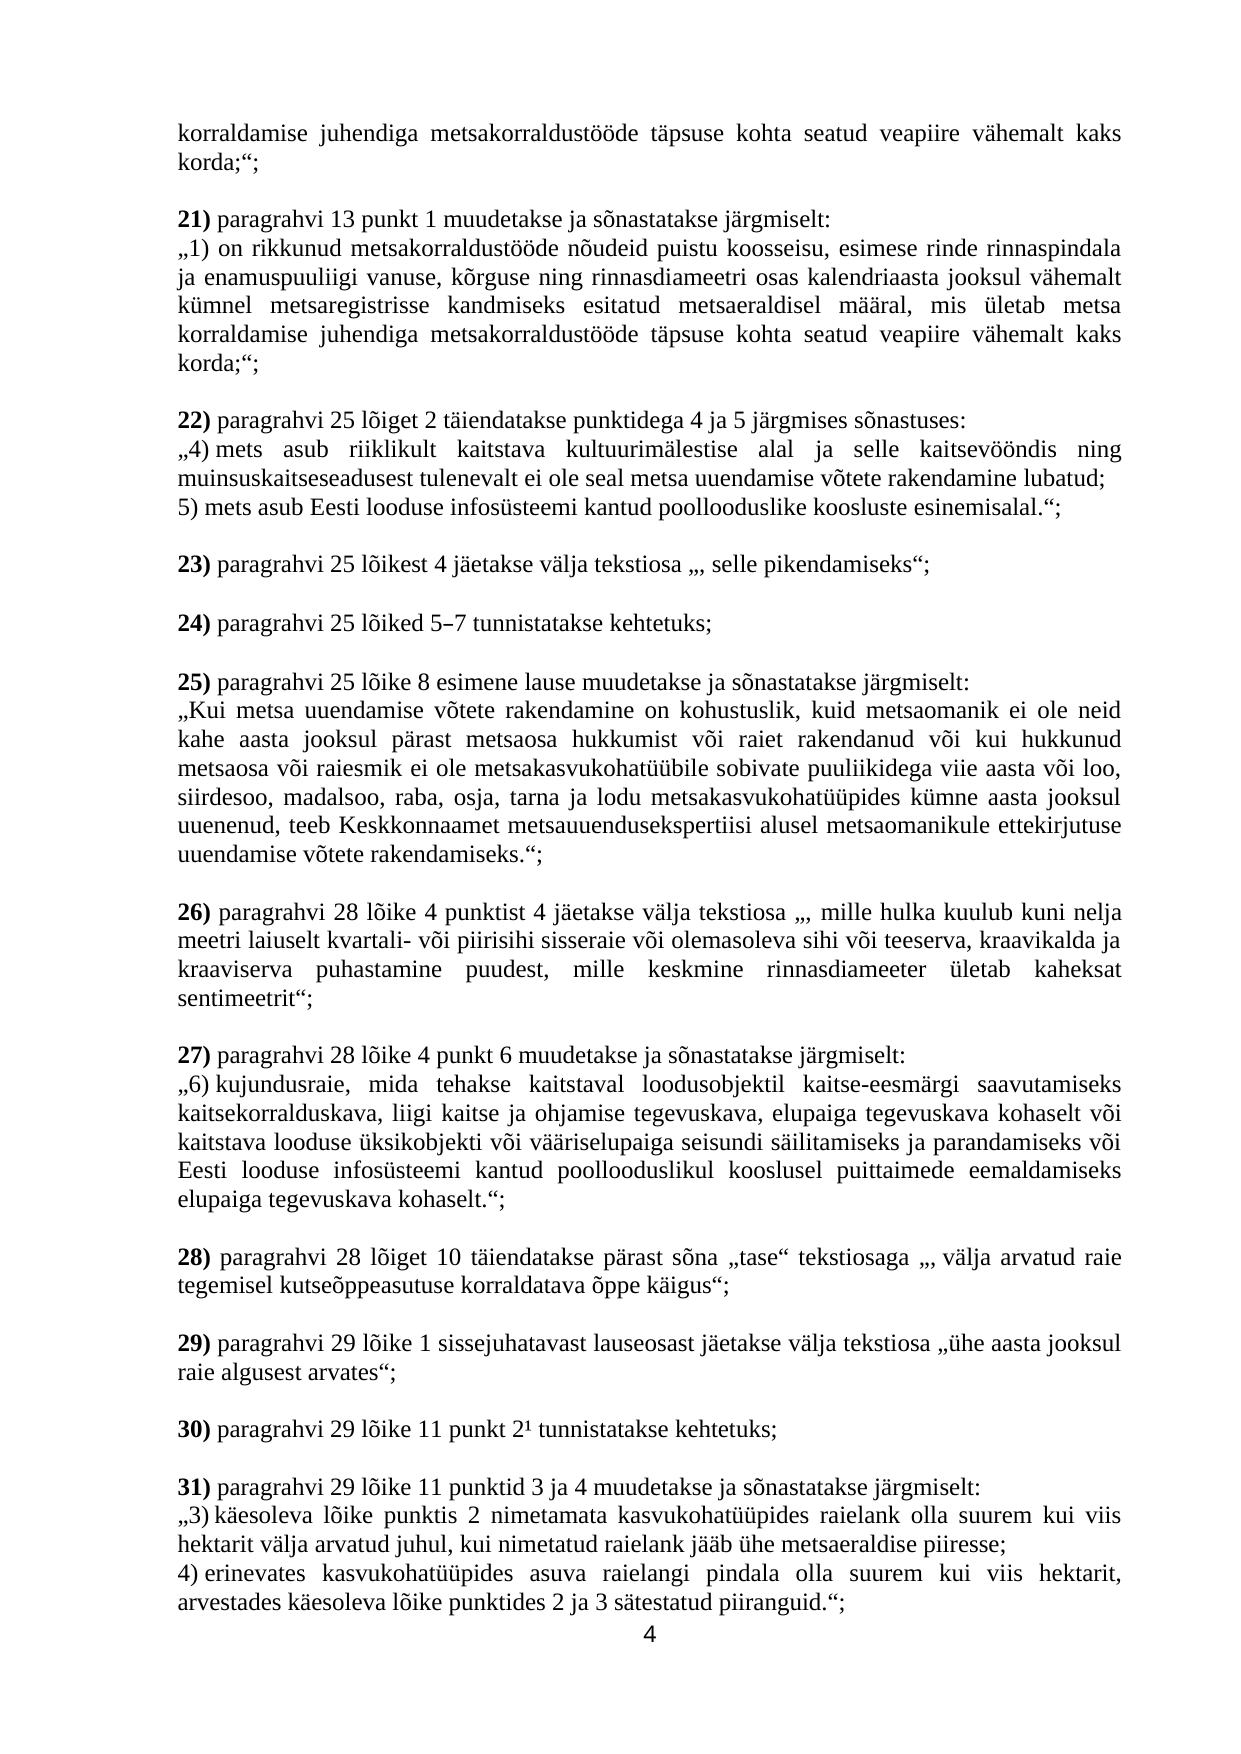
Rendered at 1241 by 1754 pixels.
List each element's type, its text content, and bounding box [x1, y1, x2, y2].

text 22) paragrahvi 25 lõiget 2 täiendatakse punktidega 4 ja 5 järgmises sõnastuses: [177, 406, 1122, 434]
text „Kui metsa uuendamise võtete rakendamine on kohustuslik, kuid metsaomanik ei ole neid kahe aasta jooksul pärast metsaosa hukkumist või raiet rakendanud või kui hukkunud metsaosa või raiesmik ei ole metsakasvukohatüübile sobivate puuliikidega viie aasta või loo, siirdesoo, madalsoo, raba, osja, tarna ja lodu metsakasvukohatüüpides kümne aasta jooksul uuenenud, teeb Keskkonnaamet metsauuendusekspertiisi alusel metsaomanikule ettekirjutuse uuendamise võtete rakendamiseks.“; [177, 696, 1122, 868]
text „1) on rikkunud metsakorraldustööde nõudeid puistu koosseisu, esimese rinde rinnaspindala ja enamuspuuliigi vanuse, kõrguse ning rinnasdiameetri osas kalendriaasta jooksul vähemalt kümnel metsaregistrisse kandmiseks esitatud metsaeraldisel määral, mis ületab metsa korraldamise juhendiga metsakorraldustööde täpsuse kohta seatud veapiire vähemalt kaks korda;“; [177, 233, 1122, 377]
text 21) paragrahvi 13 punkt 1 muudetakse ja sõnastatakse järgmiselt: [177, 204, 1122, 233]
text „4) mets asub riiklikult kaitstava kultuurimälestise alal ja selle kaitsevööndis ning muinsuskaitseseadusest tulenevalt ei ole seal metsa uuendamise võtete rakendamine lubatud; [177, 434, 1122, 492]
text „3) käesoleva lõike punktis 2 nimetamata kasvukohatüüpides raielank olla suurem kui viis hektarit välja arvatud juhul, kui nimetatud raielank jääb ühe metsaeraldise piiresse; [177, 1501, 1122, 1558]
text 4) erinevates kasvukohatüüpides asuva raielangi pindala olla suurem kui viis hektarit, arvestades käesoleva lõike punktides 2 ja 3 sätestatud piiranguid.“; [177, 1558, 1122, 1616]
text 29) paragrahvi 29 lõike 1 sissejuhatavast lauseosast jäetakse välja tekstiosa „ühe aasta jooksul raie algusest arvates“; [177, 1328, 1122, 1386]
text 23) paragrahvi 25 lõikest 4 jäetakse välja tekstiosa „, selle pikendamiseks“; [177, 549, 1122, 578]
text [177, 118, 1122, 176]
text 30) paragrahvi 29 lõike 11 punkt 2¹ tunnistatakse kehtetuks; [177, 1414, 1122, 1443]
text 25) paragrahvi 25 lõike 8 esimene lause muudetakse ja sõnastatakse järgmiselt: [177, 667, 1122, 696]
text 26) paragrahvi 28 lõike 4 punktist 4 jäetakse välja tekstiosa „, mille hulka kuulub kuni nelja meetri laiuselt kvartali- või piirisihi sisseraie või olemasoleva sihi või teeserva, kraavikalda ja kraaviserva puhastamine puudest, mille keskmine rinnasdiameeter ületab kaheksat sentimeetrit“; [295, 983, 1122, 1012]
text 26) paragrahvi 28 lõike 4 punktist 4 jäetakse välja tekstiosa „, mille hulka kuulub kuni nelja meetri laiuselt kvartali- või piirisihi sisseraie või olemasoleva sihi või teeserva, kraavikalda ja kraaviserva puhastamine puudest, mille keskmine rinnasdiameeter ületab kaheksat sentimeetrit“; [177, 897, 821, 926]
text 31) paragrahvi 29 lõike 11 punktid 3 ja 4 muudetakse ja sõnastatakse järgmiselt: [177, 1472, 1122, 1501]
text 27) paragrahvi 28 lõike 4 punkt 6 muudetakse ja sõnastatakse järgmiselt: [177, 1041, 1122, 1069]
text 24) paragrahvi 25 lõiked 5–7 tunnistatakse kehtetuks; [177, 607, 1122, 638]
text „6) kujundusraie, mida tehakse kaitstaval loodusobjektil kaitse-eesmärgi saavutamiseks kaitsekorralduskava, liigi kaitse ja ohjamise tegevuskava, elupaiga tegevuskava kohaselt või kaitstava looduse üksikobjekti või vääriselupaiga seisundi säilitamiseks ja parandamiseks või Eesti looduse infosüsteemi kantud poollooduslikul kooslusel puittaimede eemaldamiseks elupaiga tegevuskava kohaselt.“; [177, 1069, 1122, 1213]
text 28) paragrahvi 28 lõiget 10 täiendatakse pärast sõna „tase“ tekstiosaga „, välja arvatud raie tegemisel kutseõppeasutuse korraldatava õppe käigus“; [177, 1242, 1122, 1299]
text 5) mets asub Eesti looduse infosüsteemi kantud poollooduslike koosluste esinemisalal.“; [177, 492, 1122, 521]
